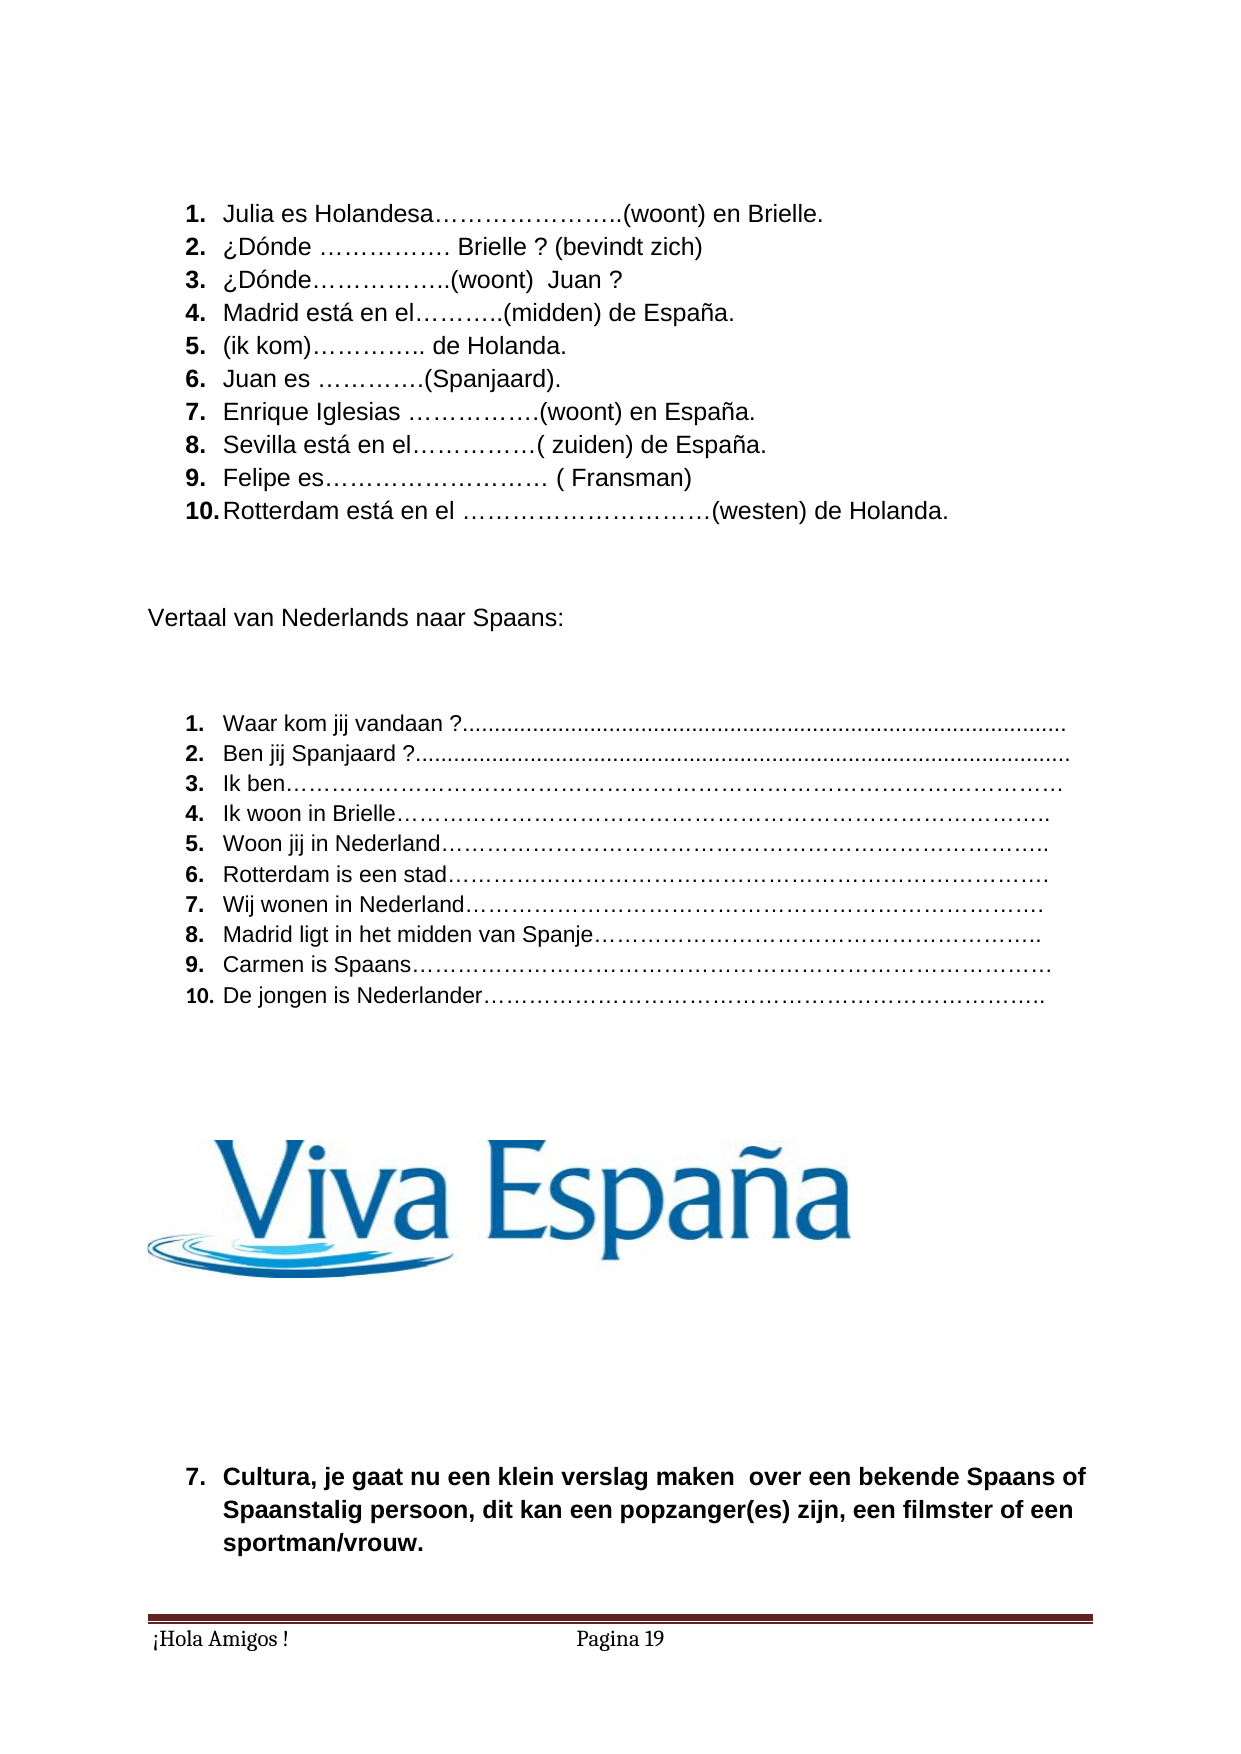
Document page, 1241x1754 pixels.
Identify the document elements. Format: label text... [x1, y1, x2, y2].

list Julia es Holandesa…………………..(woont) en Brielle. [185, 199, 1093, 227]
list Woon jij in Nederland…………………………………………………………………….. [185, 830, 1093, 857]
list Ben jij Spanjaard ?....................................................................................................... [185, 740, 1093, 766]
list Ik woon in Brielle………………………………………………………………………….. [185, 800, 1093, 827]
list Carmen is Spaans………………………………………………………………………… [185, 951, 1093, 978]
list Felipe es……………………… ( Fransman) [185, 463, 1093, 492]
list Juan es ………….(Spanjaard). [185, 364, 1093, 392]
list ¿Dónde……………..(woont) Juan ? [185, 265, 1093, 293]
list (ik kom)………….. de Holanda. [185, 331, 1093, 359]
list Waar kom jij vandaan ?............................................................................................... [185, 709, 1093, 736]
list Sevilla está en el……………( zuiden) de España. [185, 430, 1093, 458]
list Madrid ligt in het midden van Spanje………………………………………………….. [185, 921, 1093, 947]
picture [147, 1140, 851, 1278]
text Vertaal van Nederlands naar Spaans: [148, 603, 1093, 631]
list Cultura, je gaat nu een klein verslag maken over een bekende Spaans of Spaanstalig persoon, dit kan een popzanger(es) zijn, een filmster of een sportman/vrouw. [185, 1462, 1093, 1557]
list De jongen is Nederlander……………………………………………………………….. [185, 981, 1093, 1009]
list Enrique Iglesias …………….(woont) en España. [185, 397, 1093, 426]
list Wij wonen in Nederland…………………………………………………………………. [185, 891, 1093, 917]
list ¿Dónde ……………. Brielle ? (bevindt zich) [185, 232, 1093, 260]
list Ik ben………………………………………………………………………………………… [185, 770, 1093, 796]
list Rotterdam is een stad……………………………………………………………………. [185, 861, 1093, 887]
list Madrid está en el………..(midden) de España. [185, 298, 1093, 326]
list Rotterdam está en el …………………………(westen) de Holanda. [185, 496, 1093, 524]
